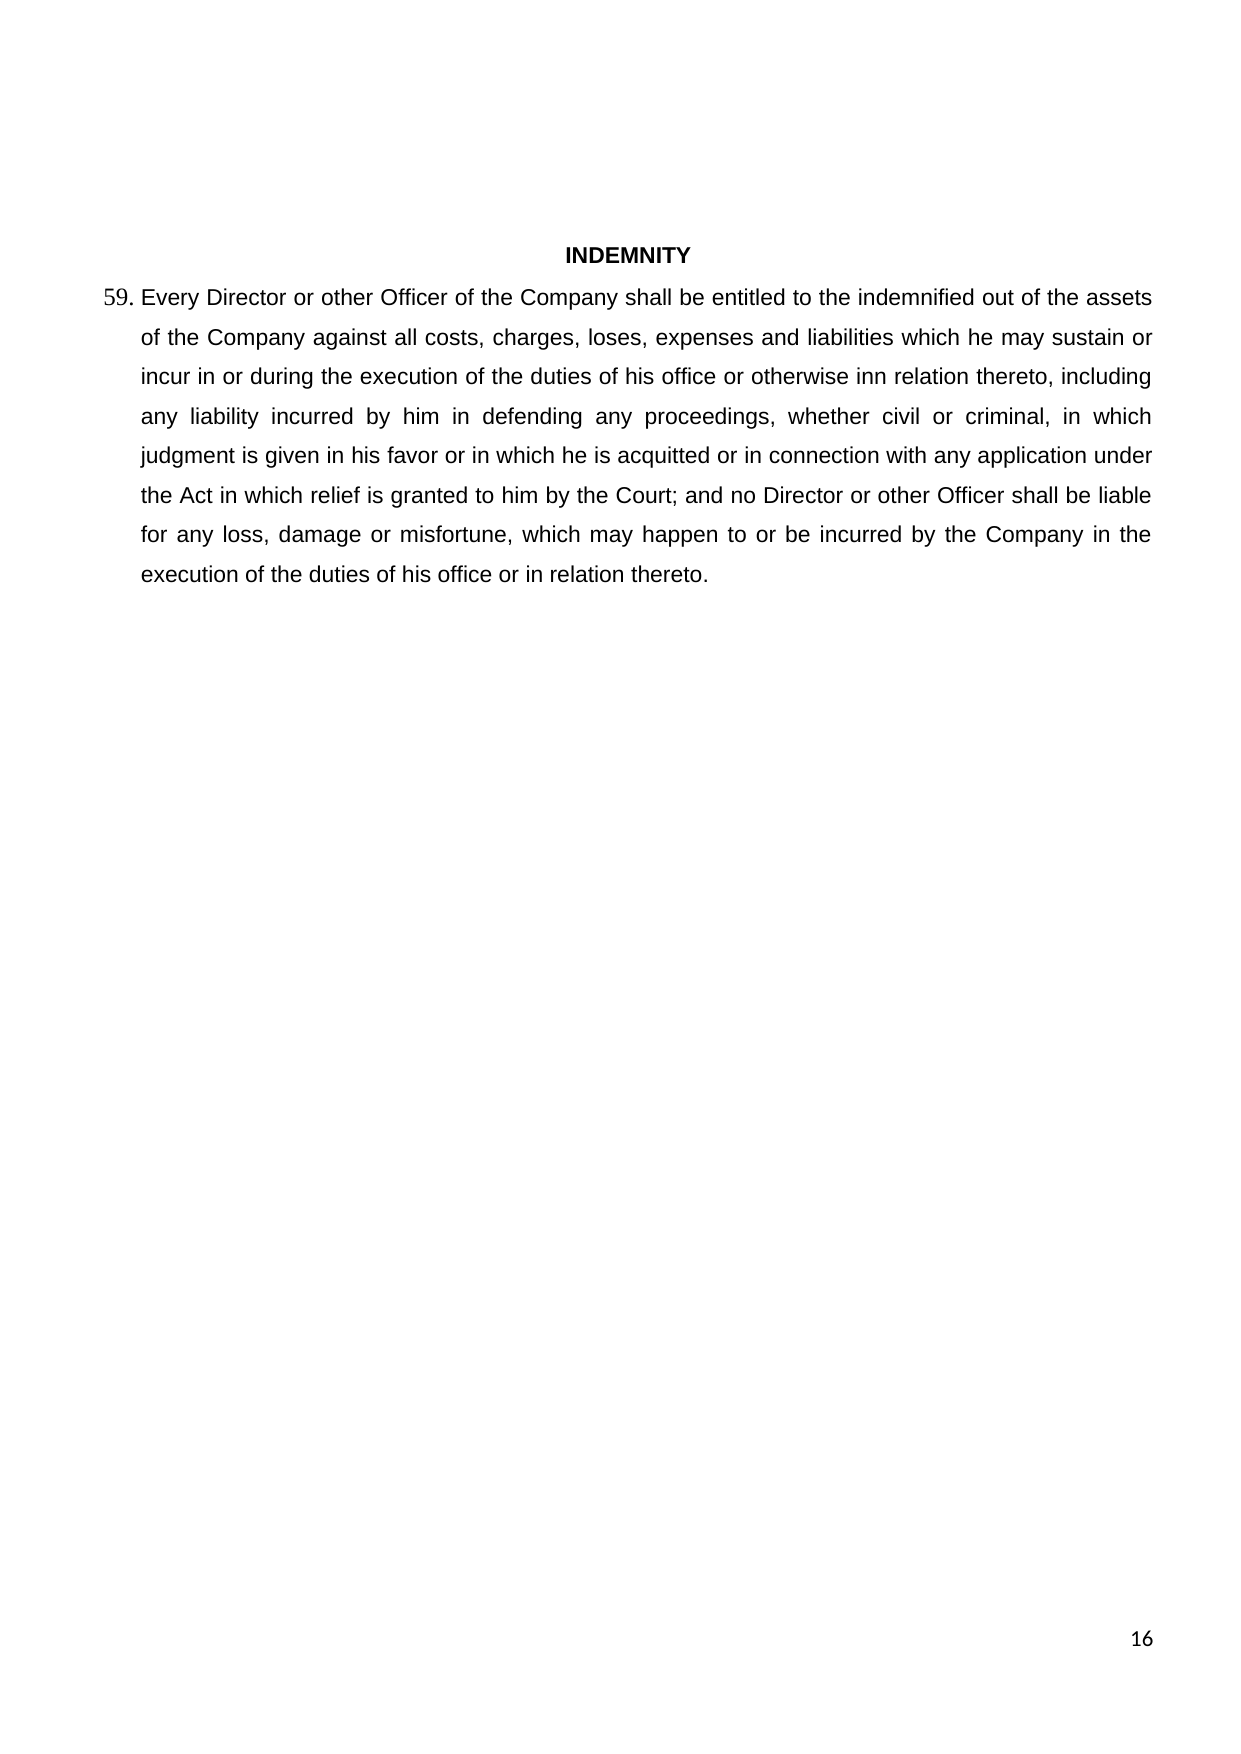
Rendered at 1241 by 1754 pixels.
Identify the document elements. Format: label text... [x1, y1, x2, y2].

text INDEMNITY [103, 242, 1153, 269]
list Every Director or other Officer of the Company shall be entitled to the indemnified out of the assets of the Company against all costs, charges, loses, expenses and liabilities which he may sustain or incur in or during the execution of the duties of his office or otherwise inn relation thereto, including any liability incurred by him in defending any proceedings, whether civil or criminal, in which judgment is given in his favor or in which he is acquitted or in connection with any application under the Act in which relief is granted to him by the Court; and no Director or other Officer shall be liable for any loss, damage or misfortune, which may happen to or be incurred by the Company in the execution of the duties of his office or in relation thereto. [103, 282, 1153, 587]
